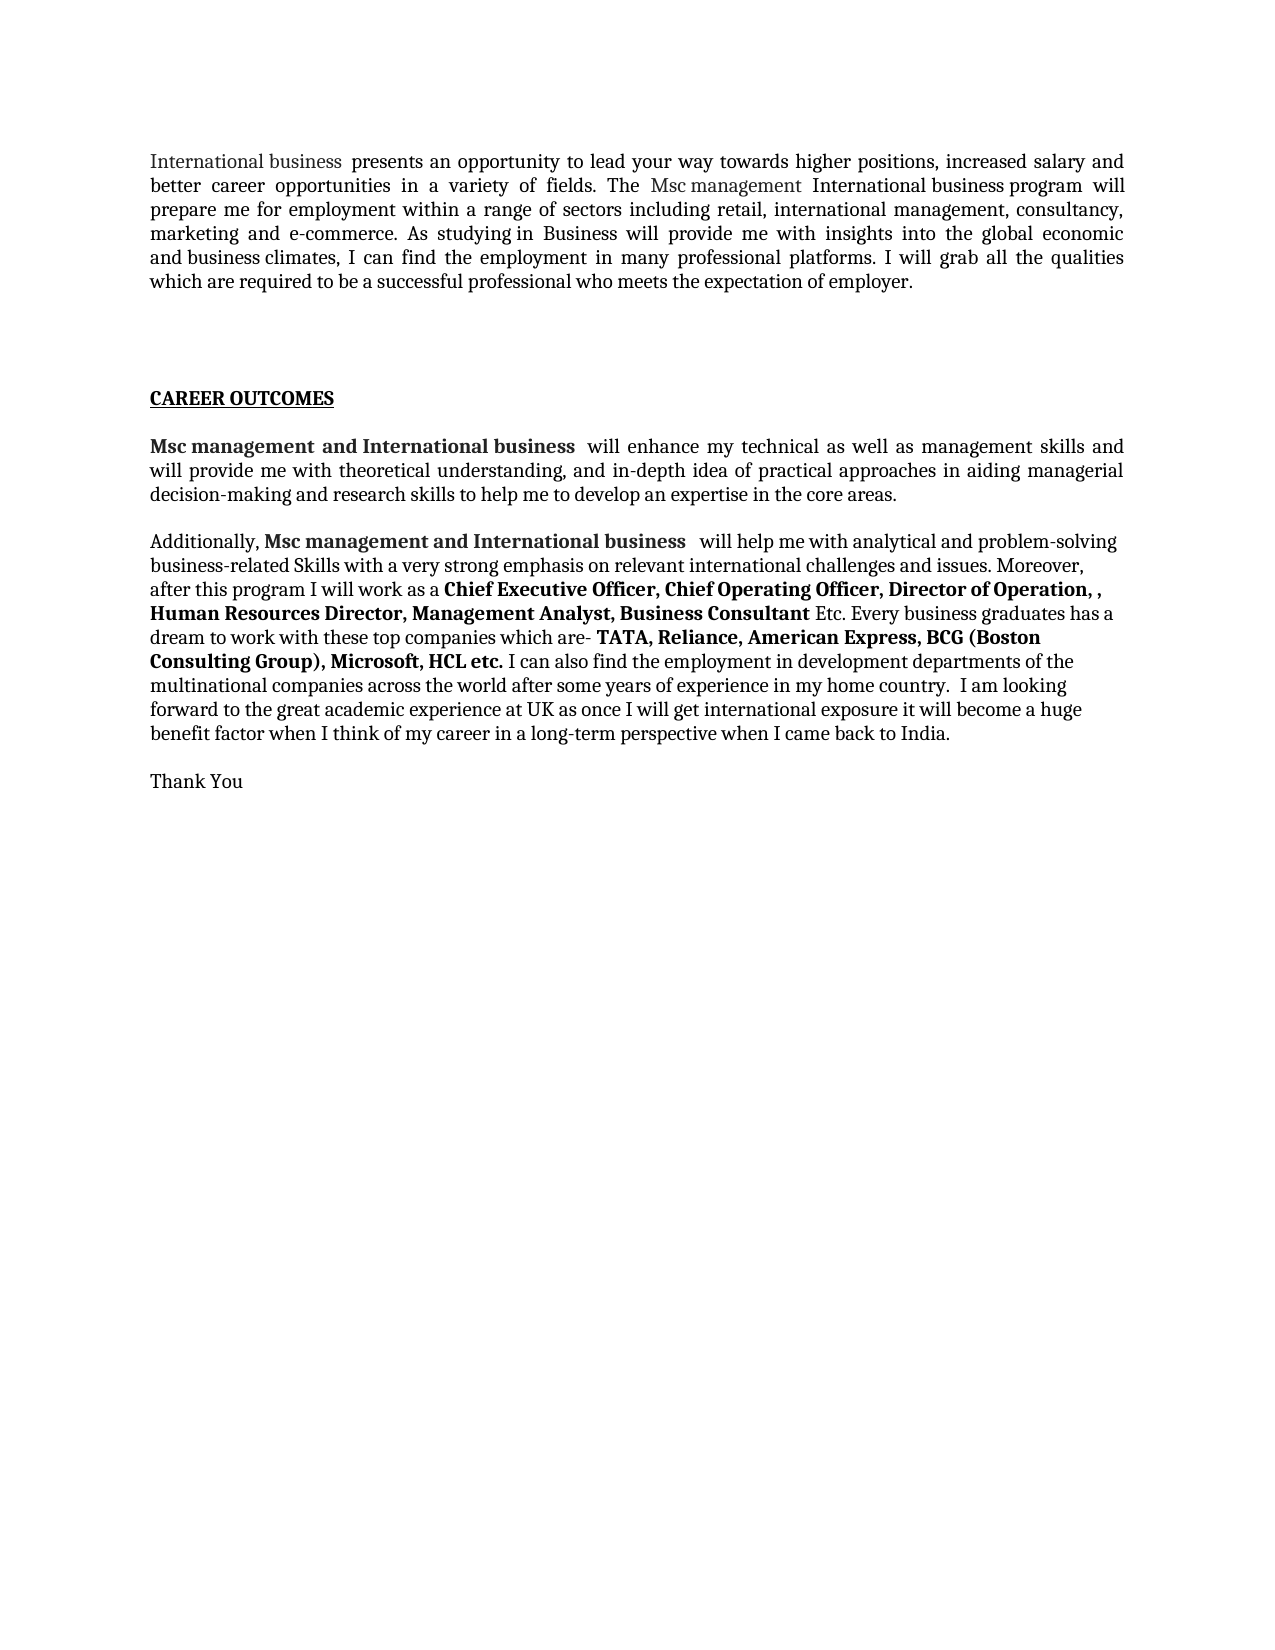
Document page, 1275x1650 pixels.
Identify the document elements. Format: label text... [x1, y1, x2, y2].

text Msc management and International business will enhance my technical as well as management skills and will provide me with theoretical understanding, and in-depth idea of practical approaches in aiding managerial decision-making and research skills to help me to develop an expertise in the core areas. [150, 434, 1125, 506]
text Additionally, Msc management and International business will help me with analytical and problem-solving business-related Skills with a very strong emphasis on relevant international challenges and issues. Moreover, after this program I will work as a Chief Executive Officer, Chief Operating Officer, Director of Operation, , Human Resources Director, Management Analyst, Business Consultant Etc. Every business graduates has a dream to work with these top companies which are- TATA, Reliance, American Express, BCG (Boston Consulting Group), Microsoft, HCL etc. I can also find the employment in development departments of the multinational companies across the world after some years of experience in my home country. I am looking forward to the great academic experience at UK as once I will get international exposure it will become a huge benefit factor when I think of my career in a long-term perspective when I came back to India. [150, 530, 1125, 746]
text Thank You [150, 770, 1125, 794]
text CAREER OUTCOMES [150, 386, 1125, 410]
